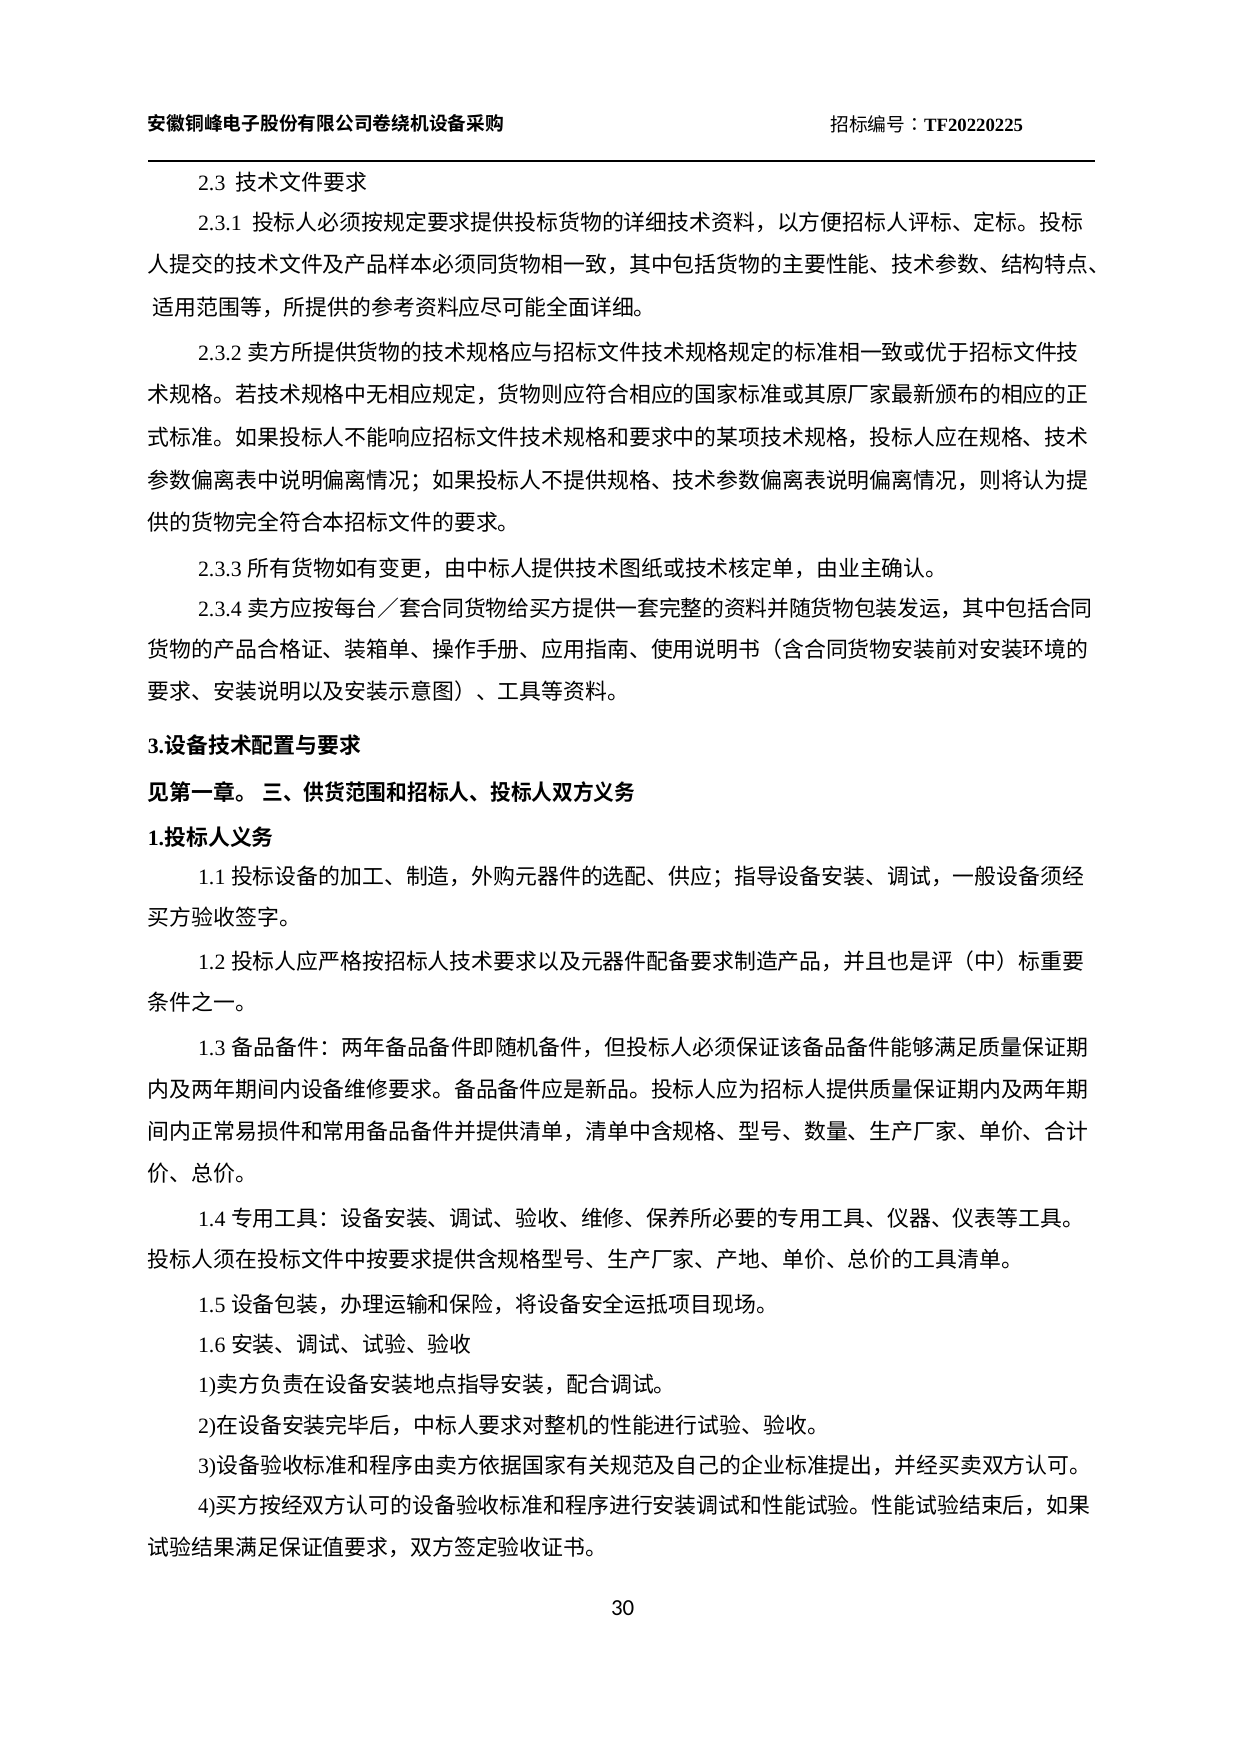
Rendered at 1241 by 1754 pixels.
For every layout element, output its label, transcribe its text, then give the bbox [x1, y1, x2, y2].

text 2.3 技术文件要求 [198, 165, 1105, 197]
text 1.1 投标设备的加工、制造，外购元器件的选配、供应；指导设备安装、调试，一般设备须经 买方验收签字。 [148, 859, 1084, 931]
text 2.3.1 投标人必须按规定要求提供投标货物的详细技术资料，以方便招标人评标、定标。投标 人提交的技术文件及产品样本必须同货物相一致，其中包括货物的主要性能、技术参数、结构特点、 适用范围等，所提供的参考资料应尽可能全面详细。 [148, 205, 1105, 321]
text 1.6 安装、调试、试验、验收 [198, 1327, 1105, 1359]
text 2.3.3 所有货物如有变更，由中标人提供技术图纸或技术核定单，由业主确认。 [198, 551, 1105, 582]
text 2.3.2 卖方所提供货物的技术规格应与招标文件技术规格规定的标准相一致或优于招标文件技 术规格。若技术规格中无相应规定，货物则应符合相应的国家标准或其原厂家最新颁布的相应的正 式标准。如果投标人不能响应招标文件技术规格和要求中的某项技术规格，投标人应在规格、技术 参数偏离表中说明偏离情况；如果投标人不提供规格、技术参数偏离表说明偏离情况，则将认为提 供的货物完全符合本招标文件的要求。 [148, 334, 1105, 537]
text 4)买方按经双方认可的设备验收标准和程序进行安装调试和性能试验。性能试验结束后，如果 试验结果满足保证值要求，双方签定验收证书。 [148, 1488, 1105, 1561]
subtitle 见第一章。 三、供货范围和招标人、投标人双方义务 [148, 775, 717, 807]
text 2)在设备安装完毕后，中标人要求对整机的性能进行试验、验收。 [198, 1408, 1105, 1439]
text 1.4 专用工具：设备安装、调试、验收、维修、保养所必要的专用工具、仪器、仪表等工具。 投标人须在投标文件中按要求提供含规格型号、生产厂家、产地、单价、总价的工具清单。 [148, 1201, 1084, 1273]
text 1.3 备品备件：两年备品备件即随机备件，但投标人必须保证该备品备件能够满足质量保证期 内及两年期间内设备维修要求。备品备件应是新品。投标人应为招标人提供质量保证期内及两年期 间内正常易损件和常用备品备件并提供清单，清单中含规格、型号、数量、生产厂家、单价、合计 价、总价。 [148, 1030, 1088, 1188]
subtitle 3.设备技术配置与要求 [148, 728, 1105, 760]
text 2.3.4 卖方应按每台／套合同货物给买方提供一套完整的资料并随货物包装发运，其中包括合同 货物的产品合格证、装箱单、操作手册、应用指南、使用说明书（含合同货物安装前对安装环境的 要求、安装说明以及安装示意图）、工具等资料。 [148, 591, 1092, 705]
text 1.2 投标人应严格按招标人技术要求以及元器件配备要求制造产品，并且也是评（中）标重要 条件之一。 [148, 944, 1084, 1016]
text 1.5 设备包装，办理运输和保险，将设备安全运抵项目现场。 [198, 1287, 1105, 1318]
text 1)卖方负责在设备安装地点指导安装，配合调试。 [198, 1367, 1105, 1399]
text 3)设备验收标准和程序由卖方依据国家有关规范及自己的企业标准提出，并经买卖双方认可。 [198, 1448, 1105, 1480]
subtitle 1.投标人义务 [148, 826, 1105, 851]
